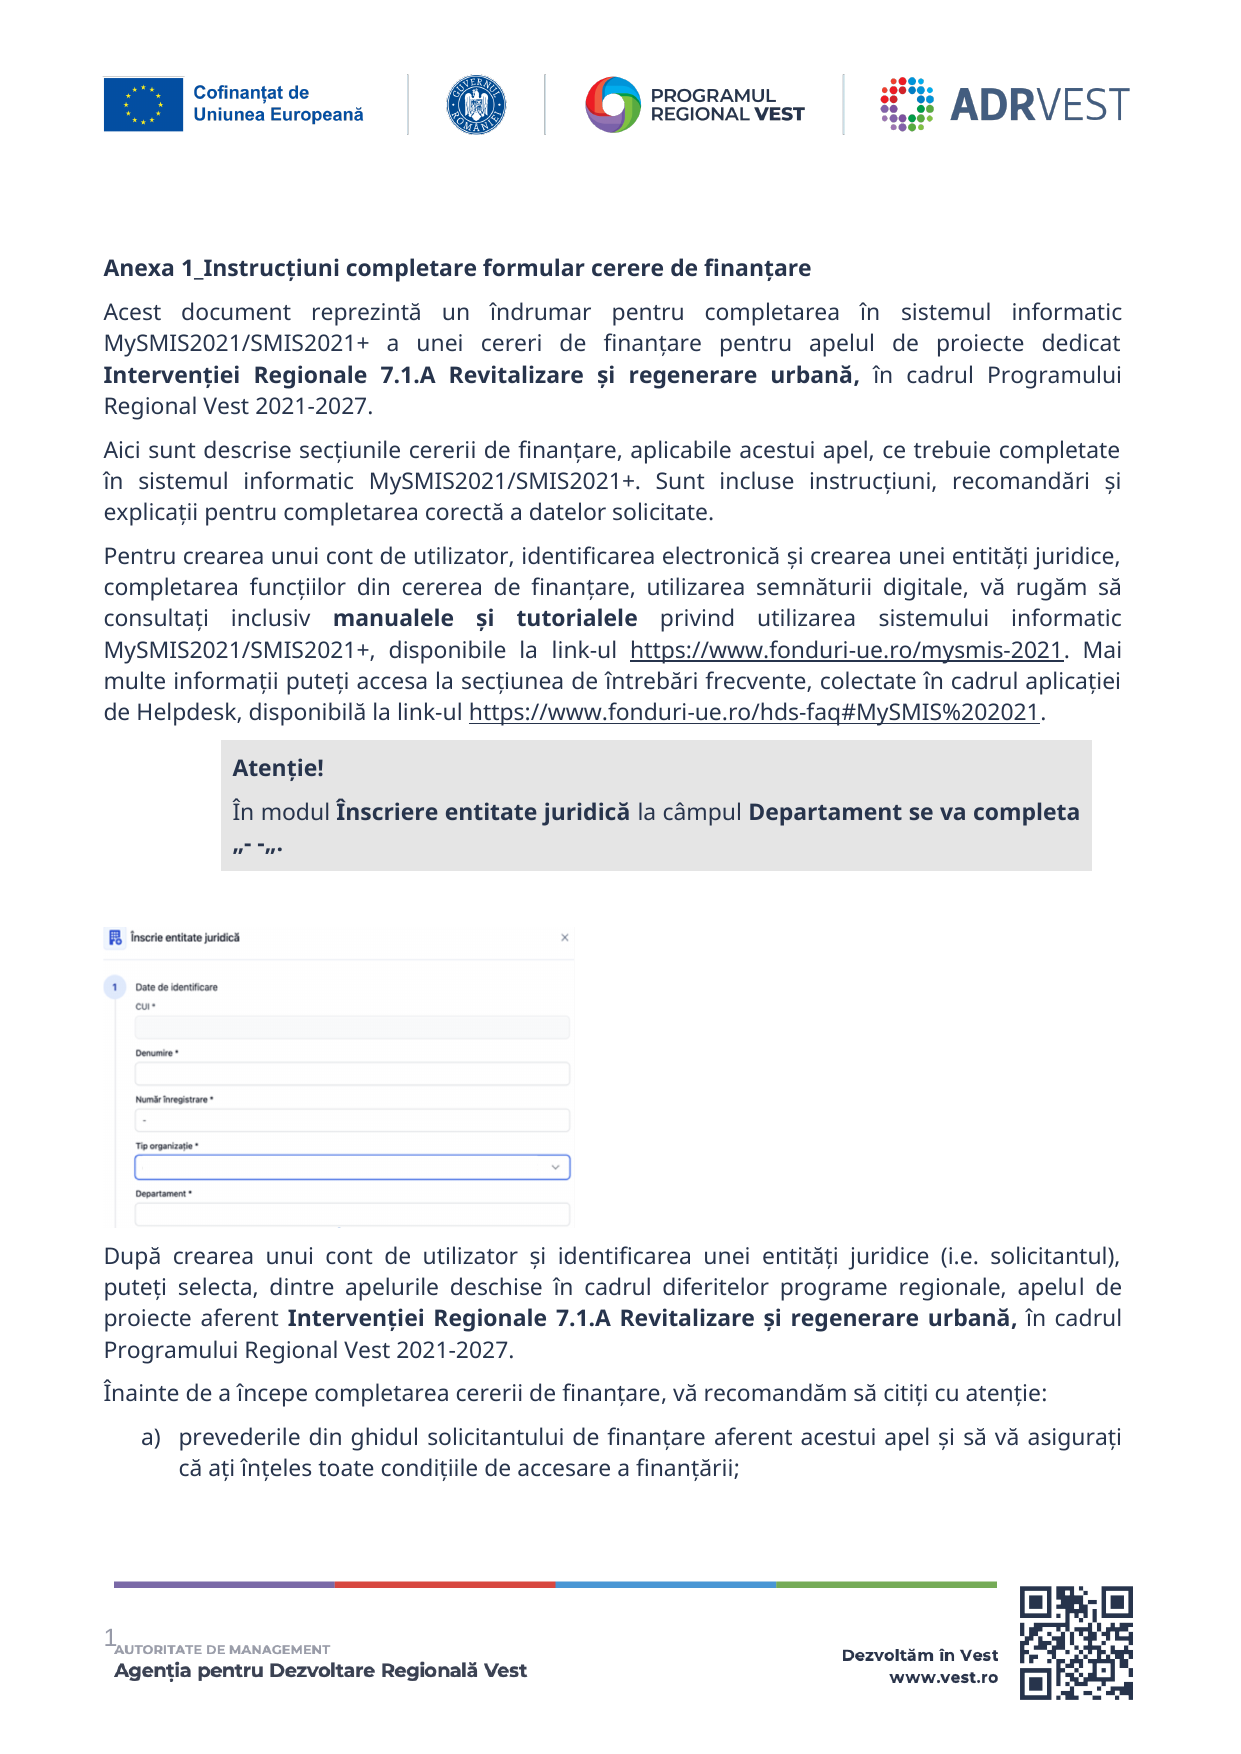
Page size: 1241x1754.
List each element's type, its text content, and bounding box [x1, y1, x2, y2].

text După crearea unui cont de utilizator și identificarea unei entități juridice (i.e. solicitantul), puteți selecta, dintre apelurile deschise în cadrul diferitelor programe regionale, apelul de proiecte aferent Intervenției Regionale 7.1.A Revitalizare și regenerare urbană, în cadrul Programului Regional Vest 2021-2027. [103, 1240, 1122, 1365]
text Acest document reprezintă un îndrumar pentru completarea în sistemul informatic MySMIS2021/SMIS2021+ a unei cereri de finanțare pentru apelul de proiecte dedicat Intervenției Regionale 7.1.A Revitalizare și regenerare urbană, în cadrul Programului Regional Vest 2021-2027. [103, 296, 1122, 421]
text Înainte de a începe completarea cererii de finanțare, vă recomandăm să citiți cu atenție: [103, 1377, 1122, 1408]
picture [106, 1577, 1142, 1709]
picture [102, 74, 1130, 135]
text Aici sunt descrise secțiunile cererii de finanțare, aplicabile acestui apel, ce trebuie completate în sistemul informatic MySMIS2021/SMIS2021+. Sunt incluse instrucțiuni, recomandări și explicații pentru completarea corectă a datelor solicitate. [103, 433, 1122, 527]
table_header Atenție! În modul Înscriere entitate juridică la câmpul Departament se va completa „- -„. [221, 740, 1092, 871]
list prevederile din ghidul solicitantului de finanțare aferent acestui apel și să vă asigurați că ați înțeles toate condițiile de accesare a finanțării; [141, 1421, 1122, 1483]
text Pentru crearea unui cont de utilizator, identificarea electronică și crearea unei entități juridice, completarea funcțiilor din cererea de finanțare, utilizarea semnăturii digitale, vă rugăm să consultați inclusiv manualele și tutorialele privind utilizarea sistemului informatic MySMIS2021/SMIS2021+, disponibile la link-ul https://www.fonduri-ue.ro/mysmis-2021. Mai multe informații puteți accesa la secțiunea de întrebări frecvente, colectate în cadrul aplicației de Helpdesk, disponibilă la link-ul https://www.fonduri-ue.ro/hds-faq#MySMIS%202021. [103, 540, 1122, 727]
picture [103, 927, 575, 1228]
text Anexa 1_Instrucțiuni completare formular cerere de finanțare [103, 252, 1122, 283]
